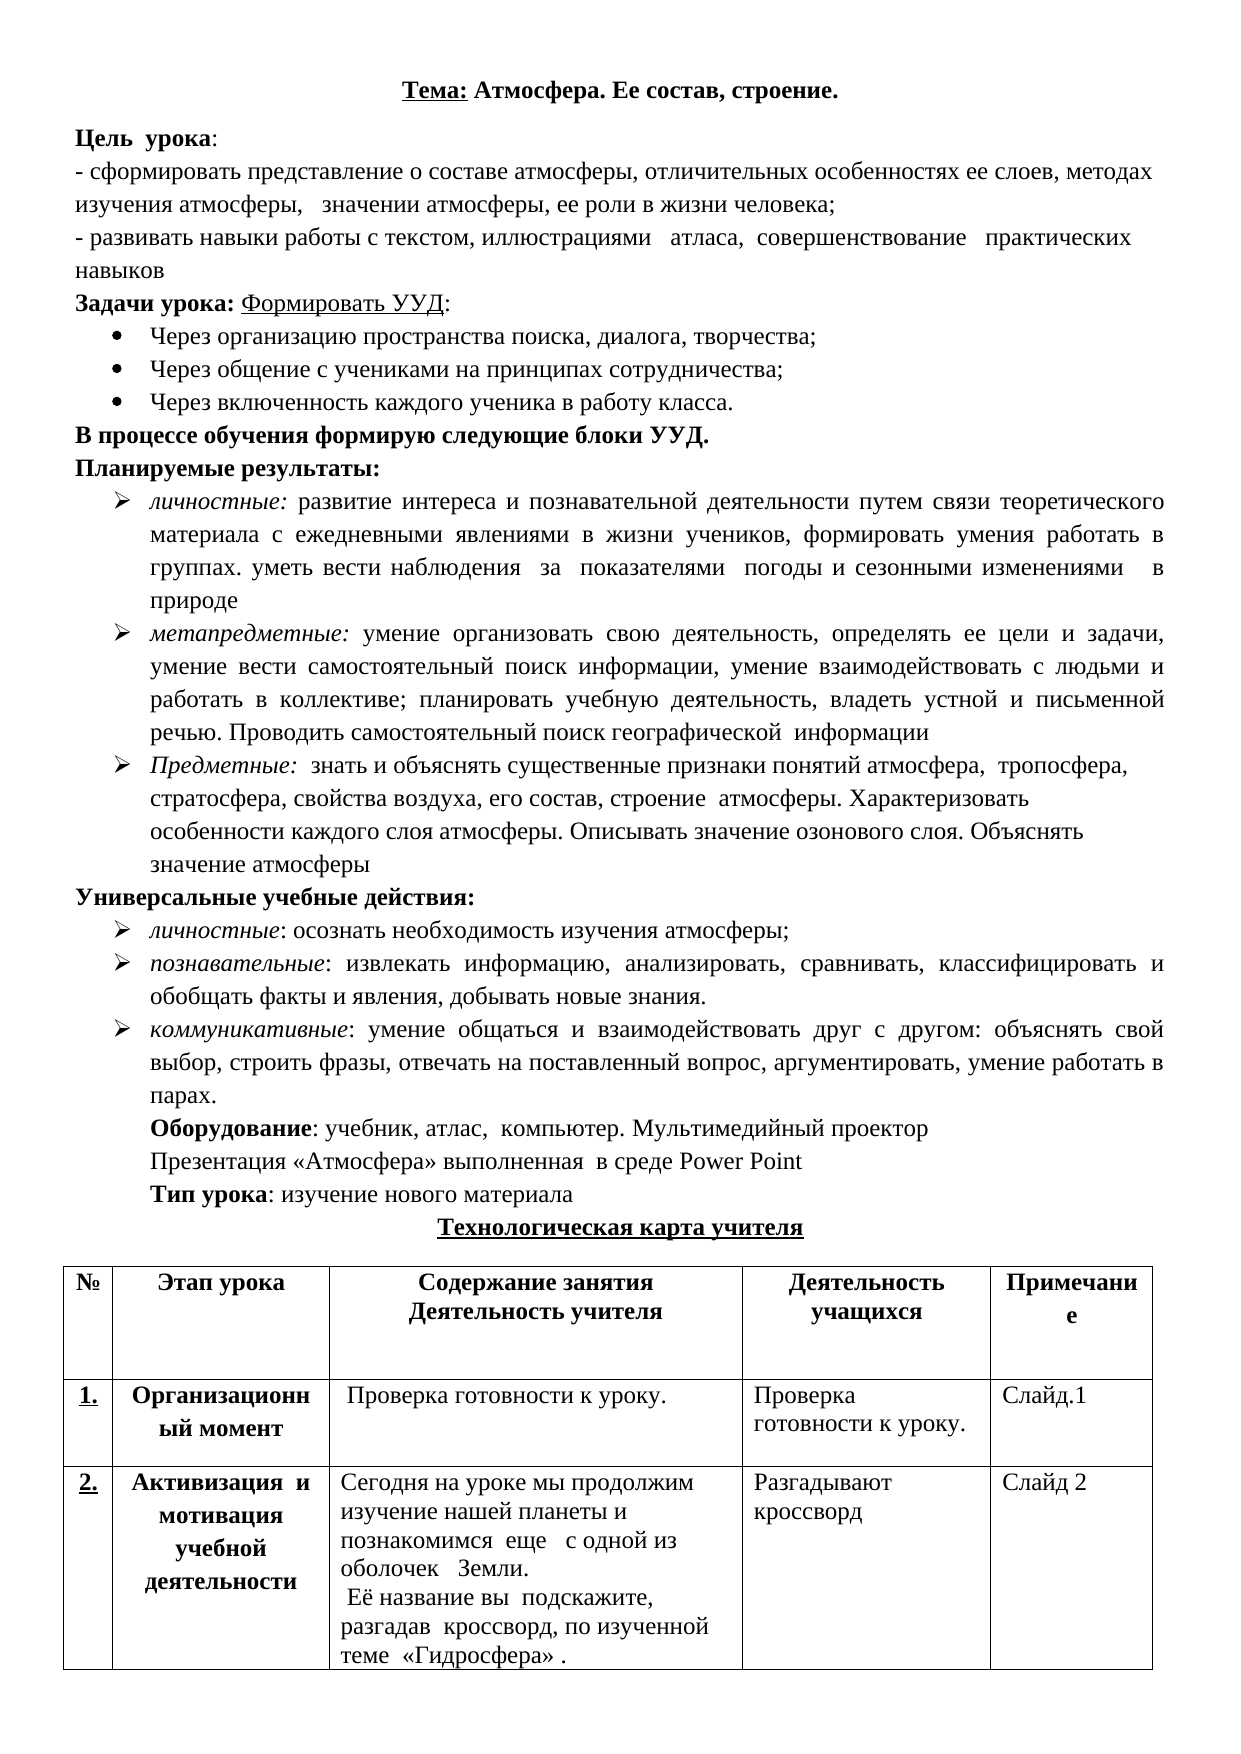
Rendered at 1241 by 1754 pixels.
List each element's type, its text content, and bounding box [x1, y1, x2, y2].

text Тема: Атмосфера. Ее состав, строение. [75, 75, 1165, 104]
table_cell Проверка готовности к уроку. [330, 1380, 742, 1466]
list коммуникативные: умение общаться и взаимодействовать друг с другом: объяснять свой выбор, строить фразы, отвечать на поставленный вопрос, аргументировать, умение работать в парах. [112, 1014, 1165, 1109]
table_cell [330, 1467, 742, 1668]
table_cell 1. [64, 1380, 112, 1466]
table_header Содержание занятия Деятельность учителя [330, 1267, 742, 1379]
text - развивать навыки работы с текстом, иллюстрациями атласа, совершенствование практических навыков [75, 222, 1165, 283]
text Универсальные учебные действия: [75, 882, 1165, 911]
text В процессе обучения формирую следующие блоки УУД. [75, 420, 1165, 449]
text Задачи урока: Формировать УУД: [75, 288, 1165, 317]
list Через общение с учениками на принципах сотрудничества; [112, 354, 1165, 383]
table_cell Слайд.1 [991, 1380, 1152, 1466]
text Цель урока: [75, 123, 1165, 151]
table_header Этап урока [113, 1267, 329, 1379]
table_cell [743, 1467, 990, 1668]
table_header Деятельность учащихся [743, 1267, 990, 1379]
list Презентация «Атмосфера» выполненная в среде Power Point [150, 1146, 1165, 1175]
text Технологическая карта учителя [75, 1212, 1165, 1241]
table_cell Организационный момент [113, 1380, 329, 1466]
list познавательные: извлекать информацию, анализировать, сравнивать, классифицировать и обобщать факты и явления, добывать новые знания. [112, 948, 1165, 1010]
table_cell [113, 1467, 329, 1668]
table_header № [64, 1267, 112, 1379]
list метапредметные: умение организовать свою деятельность, определять ее цели и задачи, умение вести самостоятельный поиск информации, умение взаимодействовать с людьми и работать в коллективе; планировать учебную деятельность, владеть устной и письменной речью. Проводить самостоятельный поиск географической информации [112, 618, 1165, 746]
table_cell 2. [64, 1467, 112, 1668]
list личностные: осознать необходимость изучения атмосферы; [112, 915, 1165, 944]
list Предметные: знать и объяснять существенные признаки понятий атмосфера, тропосфера, стратосфера, свойства воздуха, его состав, строение атмосферы. Характеризовать особенности каждого слоя атмосферы. Описывать значение озонового слоя. Объяснять значение атмосферы [112, 750, 1165, 878]
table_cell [991, 1467, 1152, 1668]
text - сформировать представление о составе атмосферы, отличительных особенностях ее слоев, методах изучения атмосферы, значении атмосферы, ее роли в жизни человека; [75, 156, 1165, 217]
list Через организацию пространства поиска, диалога, творчества; [112, 321, 1165, 349]
list Тип урока: изучение нового материала [150, 1179, 1165, 1208]
list личностные: развитие интереса и познавательной деятельности путем связи теоретического материала с ежедневными явлениями в жизни учеников, формировать умения работать в группах. уметь вести наблюдения за показателями погоды и сезонными изменениями в природе [112, 486, 1165, 614]
text Планируемые результаты: [75, 453, 1165, 482]
table_cell Проверка готовности к уроку. [743, 1380, 990, 1466]
list Через включенность каждого ученика в работу класса. [112, 387, 1165, 416]
list Оборудование: учебник, атлас, компьютер. Мультимедийный проектор [150, 1113, 1165, 1142]
table_header Примечание [991, 1267, 1152, 1379]
